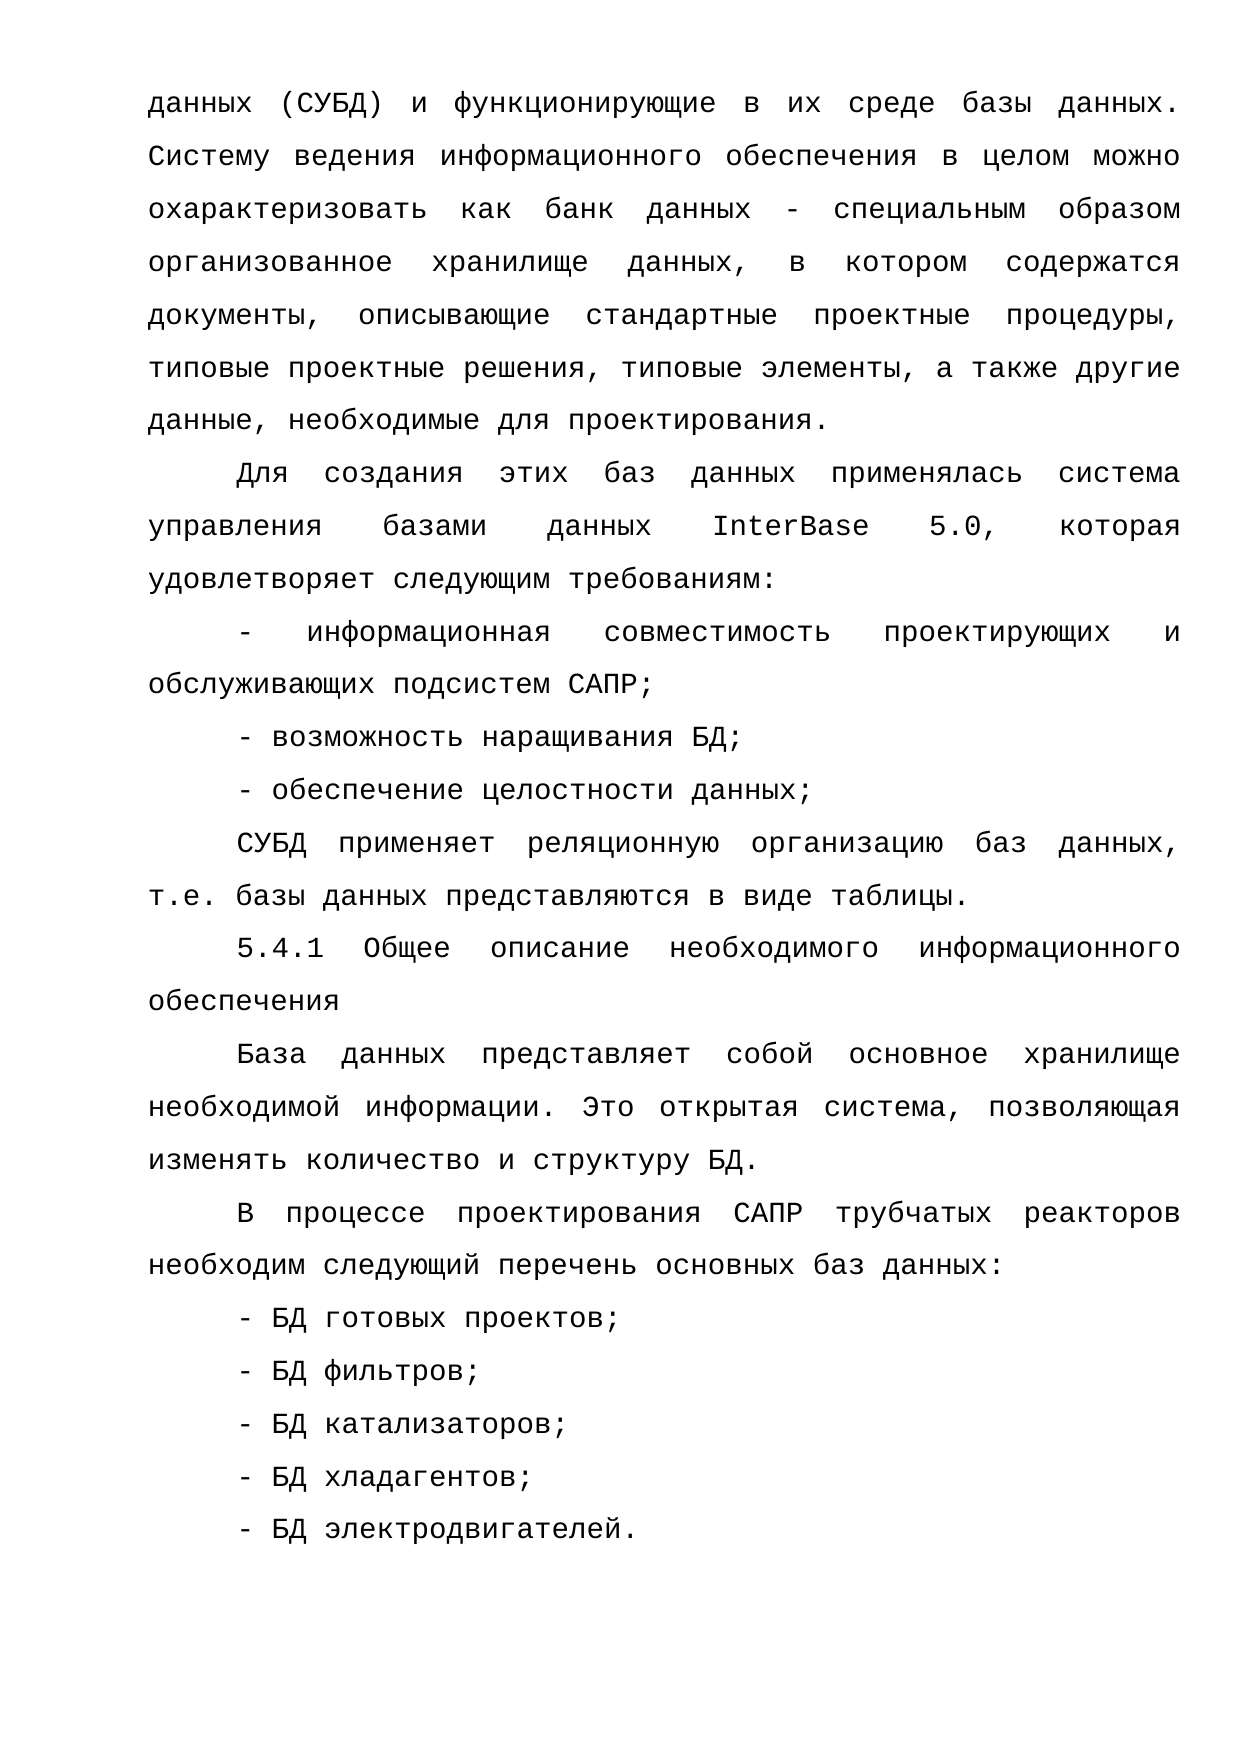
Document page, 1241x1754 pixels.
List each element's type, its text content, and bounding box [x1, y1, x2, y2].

text - БД готовых проектов; [148, 1303, 1181, 1336]
subtitle 5.4.1 Общее описание необходимого информационного обеспечения [148, 934, 1181, 1019]
text СУБД применяет реляционную организацию баз данных, т.е. базы данных представляются в виде таблицы. [148, 828, 1181, 914]
text - БД фильтров; [148, 1356, 1181, 1389]
text - БД электродвигателей. [148, 1514, 1181, 1548]
text - информационная совместимость проектирующих и обслуживающих подсистем САПР; [148, 617, 1181, 703]
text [148, 89, 1181, 438]
text - возможность наращивания БД; [148, 722, 1181, 755]
text - БД катализаторов; [148, 1409, 1181, 1442]
text База данных представляет собой основное хранилище необходимой информации. Это открытая система, позволяющая изменять количество и структуру БД. [148, 1039, 1181, 1178]
text - БД хладагентов; [148, 1462, 1181, 1495]
text Для создания этих баз данных применялась система управления базами данных InterВase 5.0, которая удовлетворяет следующим требованиям: [148, 458, 1181, 597]
text В процессе проектирования САПР трубчатых реакторов необходим следующий перечень основных баз данных: [148, 1198, 1181, 1283]
text - обеспечение целостности данных; [148, 775, 1181, 808]
